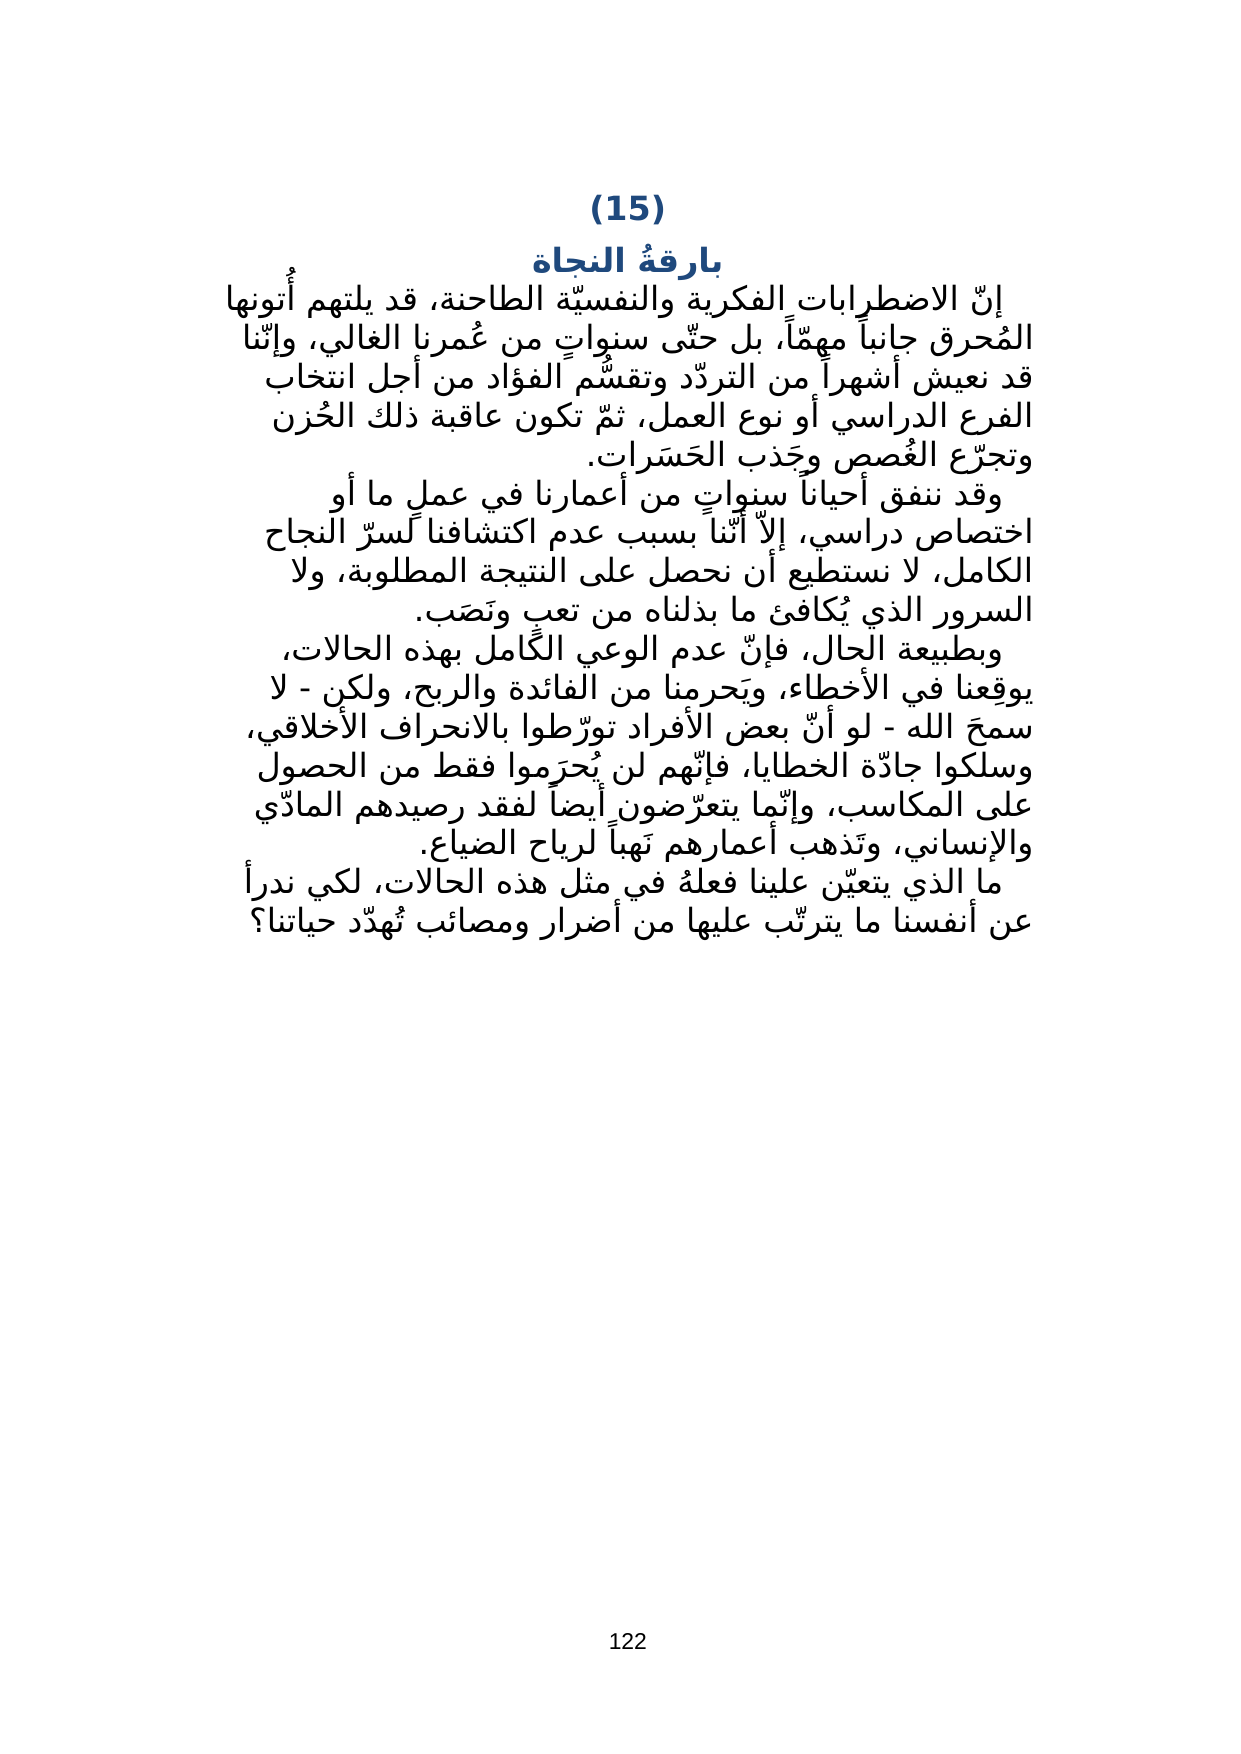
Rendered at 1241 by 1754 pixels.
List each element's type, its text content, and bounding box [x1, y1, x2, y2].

subtitle بارقةُ النجاة [222, 241, 1033, 280]
text وقد ننفق أحياناً سنواتٍ من أعمارنا في عملٍ ما أو اختصاص دراسي، إلاّ أنّنا بسبب عدم اكتشافنا لسرّ النجاح الكامل، لا نستطيع أن نحصل على النتيجة المطلوبة، ولا السرور الذي يُكافئ ما بذلناه من تعبٍ ونَصَب. [222, 474, 1033, 629]
text إنّ الاضطرابات الفكرية والنفسيّة الطاحنة، قد يلتهم أُتونها المُحرق جانباً مهمّاً، بل حتّى سنواتٍ من عُمرنا الغالي، وإنّنا قد نعيش أشهراً من التردّد وتقسُّم الفؤاد من أجل انتخاب الفرع الدراسي أو نوع العمل، ثمّ تكون عاقبة ذلك الحُزن وتجرّع الغُصص وجَذب الحَسَرات. [222, 280, 1033, 474]
subtitle (15) [222, 190, 1033, 228]
text وبطبيعة الحال، فإنّ عدم الوعي الكامل بهذه الحالات، يوقِعنا في الأخطاء، ويَحرمنا من الفائدة والربح، ولكن - لا سمحَ الله - لو أنّ بعض الأفراد تورّطوا بالانحراف الأخلاقي، وسلكوا جادّة الخطايا، فإنّهم لن يُحرَموا فقط من الحصول على المكاسب، وإنّما يتعرّضون أيضاً لفقد رصيدهم المادّي والإنساني، وتَذهب أعمارهم نَهباً لرياح الضياع. [222, 629, 1033, 863]
text ما الذي يتعيّن علينا فعلهُ في مثل هذه الحالات، لكي ندرأ عن أنفسنا ما يترتّب عليها من أضرار ومصائب تُهدّد حياتنا؟ [222, 863, 1033, 940]
